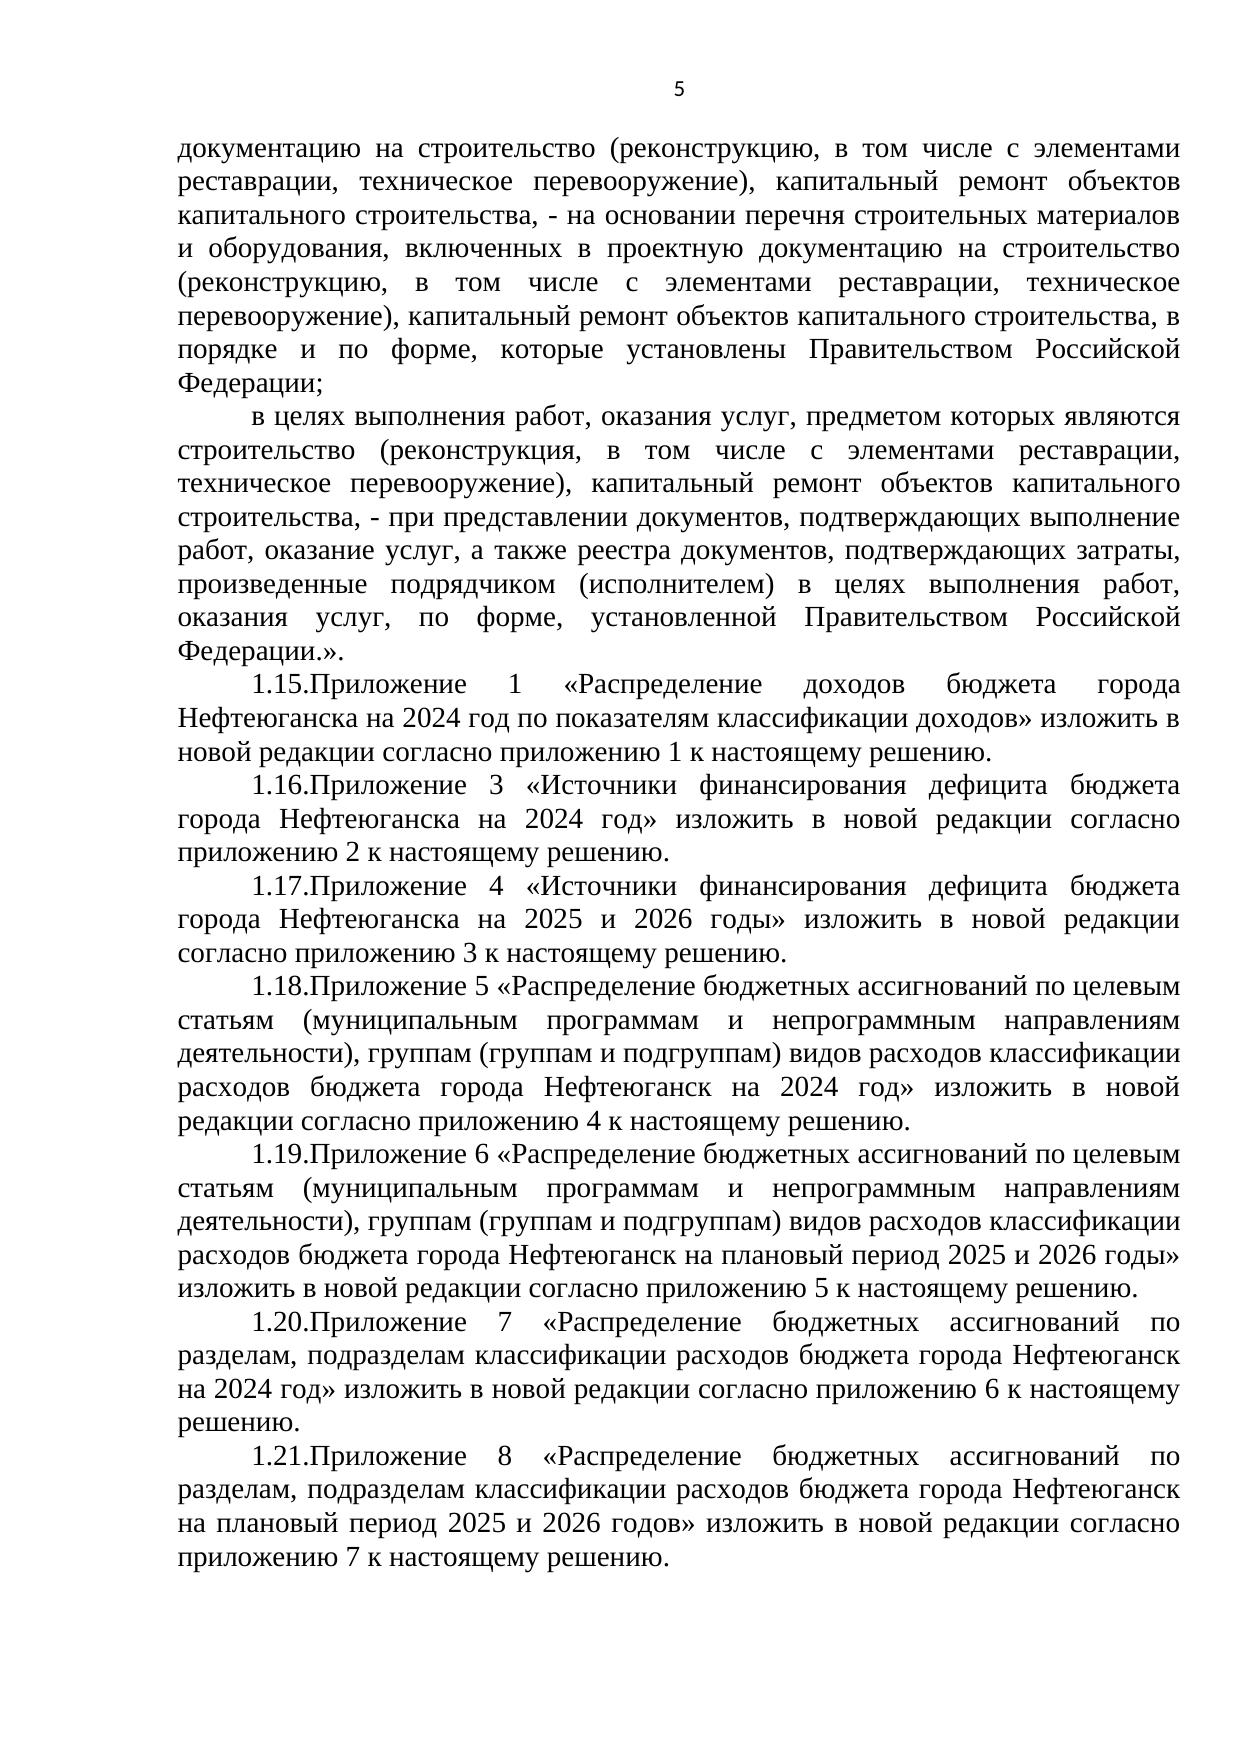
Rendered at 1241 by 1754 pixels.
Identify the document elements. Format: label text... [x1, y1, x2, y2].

text 1.16.Приложение 3 «Источники финансирования дефицита бюджета города Нефтеюганска на 2024 год» изложить в новой редакции согласно приложению 2 к настоящему решению. [177, 767, 1181, 868]
text 1.20.Приложение 7 «Распределение бюджетных ассигнований по разделам, подразделам классификации расходов бюджета города Нефтеюганск на 2024 год» изложить в новой редакции согласно приложению 6 к настоящему решению. [177, 1304, 1181, 1438]
text 1.19.Приложение 6 «Распределение бюджетных ассигнований по целевым статьям (муниципальным программам и непрограммным направлениям деятельности), группам (группам и подгруппам) видов расходов классификации расходов бюджета города Нефтеюганск на плановый период 2025 и 2026 годы» изложить в новой редакции согласно приложению 5 к настоящему решению. [177, 1136, 1181, 1304]
text 1.18.Приложение 5 «Распределение бюджетных ассигнований по целевым статьям (муниципальным программам и непрограммным направлениям деятельности), группам (группам и подгруппам) видов расходов классификации расходов бюджета города Нефтеюганск на 2024 год» изложить в новой редакции согласно приложению 4 к настоящему решению. [177, 968, 1181, 1136]
text 1.21.Приложение 8 «Распределение бюджетных ассигнований по разделам, подразделам классификации расходов бюджета города Нефтеюганск на плановый период 2025 и 2026 годов» изложить в новой редакции согласно приложению 7 к настоящему решению. [177, 1438, 1181, 1572]
text 1.15.Приложение 1 «Распределение доходов бюджета города Нефтеюганска на 2024 год по показателям классификации доходов» изложить в новой редакции согласно приложению 1 к настоящему решению. [177, 667, 1181, 767]
text в целях выполнения работ, оказания услуг, предметом которых являются строительство (реконструкция, в том числе с элементами реставрации, техническое перевооружение), капитальный ремонт объектов капитального строительства, - при представлении документов, подтверждающих выполнение работ, оказание услуг, а также реестра документов, подтверждающих затраты, произведенные подрядчиком (исполнителем) в целях выполнения работ, оказания услуг, по форме, установленной Правительством Российской Федерации.». [177, 398, 1181, 667]
text 1.17.Приложение 4 «Источники финансирования дефицита бюджета города Нефтеюганска на 2025 и 2026 годы» изложить в новой редакции согласно приложению 3 к настоящему решению. [177, 868, 1181, 968]
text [177, 130, 1181, 398]
